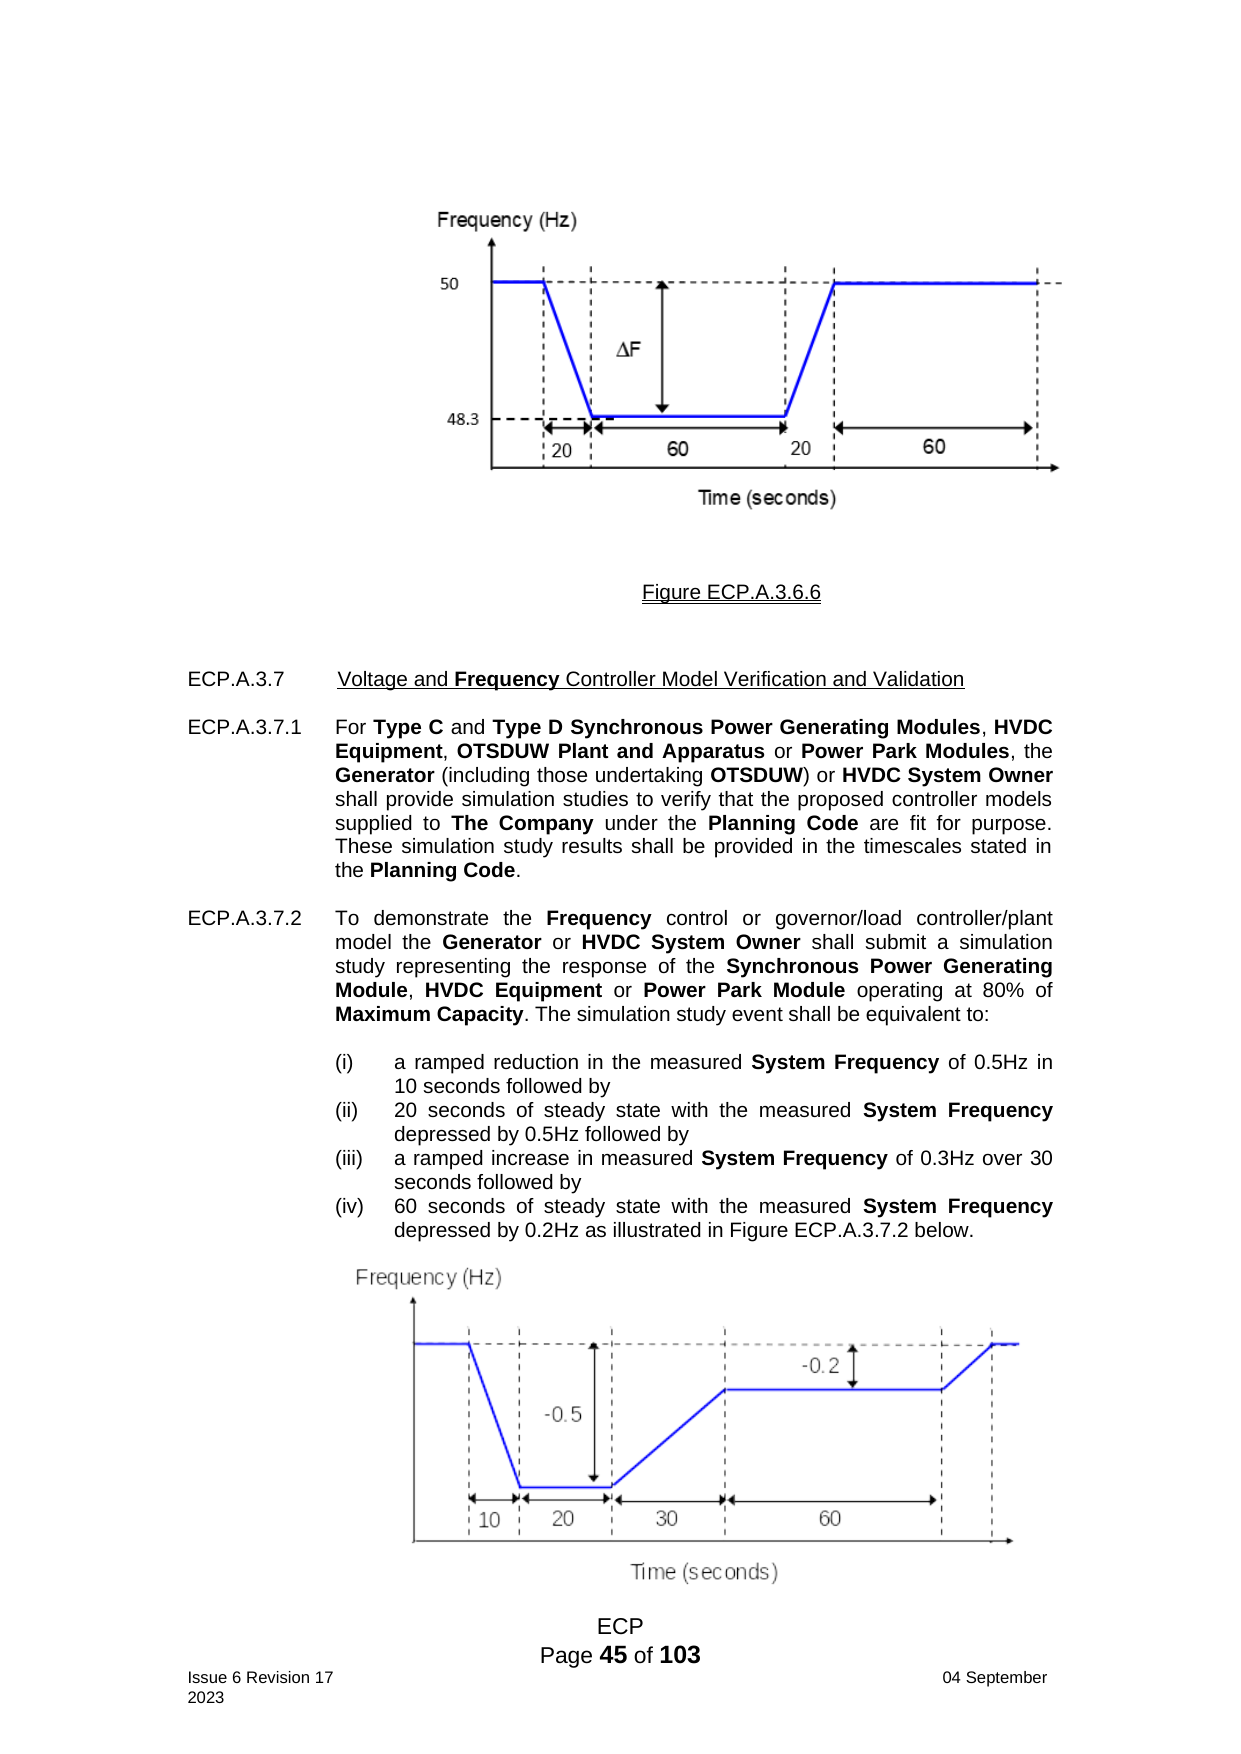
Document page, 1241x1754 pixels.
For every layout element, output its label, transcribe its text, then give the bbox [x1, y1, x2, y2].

picture [410, 150, 1159, 565]
text ECP.A.3.7 Voltage and Frequency Controller Model Verification and Validation [187, 667, 1053, 691]
text ECP.A.3.7.2 To demonstrate the Frequency control or governor/load controller/plant model the Generator or HVDC System Owner shall submit a simulation study representing the response of the Synchronous Power Generating Module, HVDC Equipment or Power Park Module operating at 80% of Maximum Capacity. The simulation study event shall be equivalent to: [187, 906, 1053, 1026]
text Figure ECP.A.3.6.6 [410, 580, 1053, 604]
text (iii) a ramped increase in measured System Frequency of 0.3Hz over 30 seconds followed by [335, 1146, 1053, 1194]
text (iv) 60 seconds of steady state with the measured System Frequency depressed by 0.2Hz as illustrated in Figure ECP.A.3.7.2 below. [335, 1194, 1053, 1242]
text ECP.A.3.7.1 For Type C and Type D Synchronous Power Generating Modules, HVDC Equipment, OTSDUW Plant and Apparatus or Power Park Modules, the Generator (including those undertaking OTSDUW) or HVDC System Owner shall provide simulation studies to verify that the proposed controller models supplied to The Company under the Planning Code are fit for purpose. These simulation study results shall be provided in the timescales stated in the Planning Code. [187, 714, 1053, 882]
text (i) a ramped reduction in the measured System Frequency of 0.5Hz in 10 seconds followed by [335, 1050, 1053, 1098]
text (ii) 20 seconds of steady state with the measured System Frequency depressed by 0.5Hz followed by [335, 1098, 1053, 1146]
